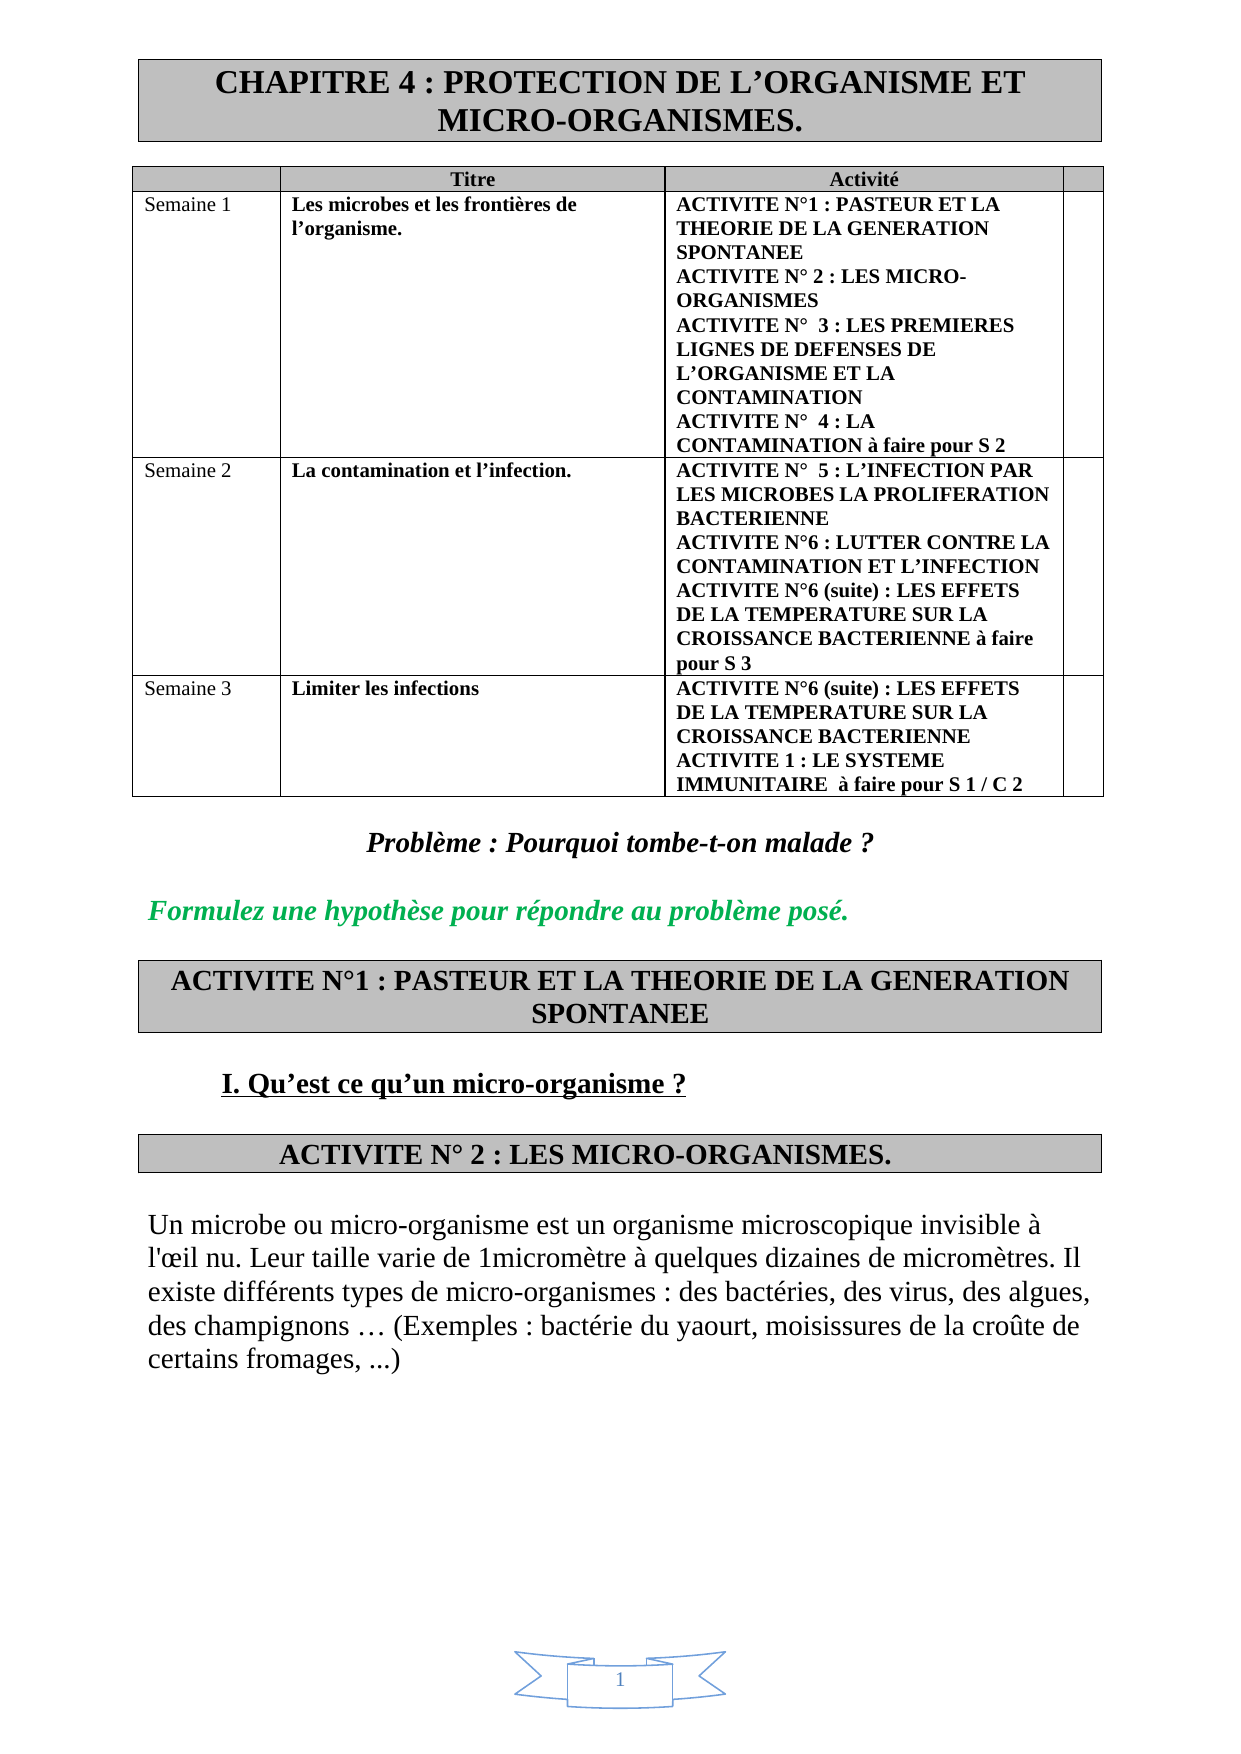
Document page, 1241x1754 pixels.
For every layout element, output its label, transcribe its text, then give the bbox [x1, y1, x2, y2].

table_cell [1064, 192, 1103, 457]
text Un microbe ou micro-organisme est un organisme microscopique invisible à l'œil nu. Leur taille varie de 1micromètre à quelques dizaines de micromètres. Il existe différents types de micro-organismes : des bactéries, des virus, des algues, des champignons … (Exemples : bactérie du yaourt, moisissures de la croûte de certains fromages, ...) [148, 1207, 1093, 1375]
text I. Qu’est ce qu’un micro-organisme ? [148, 1067, 1093, 1100]
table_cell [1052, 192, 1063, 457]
table_cell ACTIVITE N° 5 : L’INFECTION PAR LES MICROBES LA PROLIFERATION BACTERIENNE ACTIVITE N°6 : LUTTER CONTRE LA CONTAMINATION ET L’INFECTION ACTIVITE N°6 (suite) : LES EFFETS DE LA TEMPERATURE SUR LA CROISSANCE BACTERIENNE à faire pour S 3 [666, 458, 1063, 674]
table_header Activité [666, 167, 1063, 191]
table_cell La contamination et l’infection. [281, 458, 664, 674]
table_cell Les microbes et les frontières de l’organisme. [281, 192, 664, 457]
table_cell Limiter les infections [281, 676, 664, 796]
text Problème : Pourquoi tombe-t-on malade ? [148, 826, 1093, 859]
table_cell Semaine 2 [133, 458, 280, 674]
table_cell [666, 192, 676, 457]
table_header [133, 167, 280, 191]
text ACTIVITE N°1 : PASTEUR ET LA THEORIE DE LA GENERATION SPONTANEE [139, 961, 1101, 1032]
text CHAPITRE 4 : PROTECTION DE L’ORGANISME ET MICRO-ORGANISMES. [139, 60, 1101, 141]
table_cell [1064, 458, 1103, 674]
table_cell Semaine 1 [133, 192, 280, 457]
table_cell ACTIVITE N°6 (suite) : LES EFFETS DE LA TEMPERATURE SUR LA CROISSANCE BACTERIENNE ACTIVITE 1 : LE SYSTEME IMMUNITAIRE à faire pour S 1 / C 2 [666, 676, 1063, 796]
text Formulez une hypothèse pour répondre au problème posé. [148, 893, 1093, 926]
text ACTIVITE N° 2 : LES MICRO-ORGANISMES. [139, 1135, 1101, 1172]
table_cell [1064, 676, 1103, 796]
table_cell Semaine 3 [133, 676, 280, 796]
table_header [1064, 167, 1103, 191]
table_header Titre [281, 167, 664, 191]
